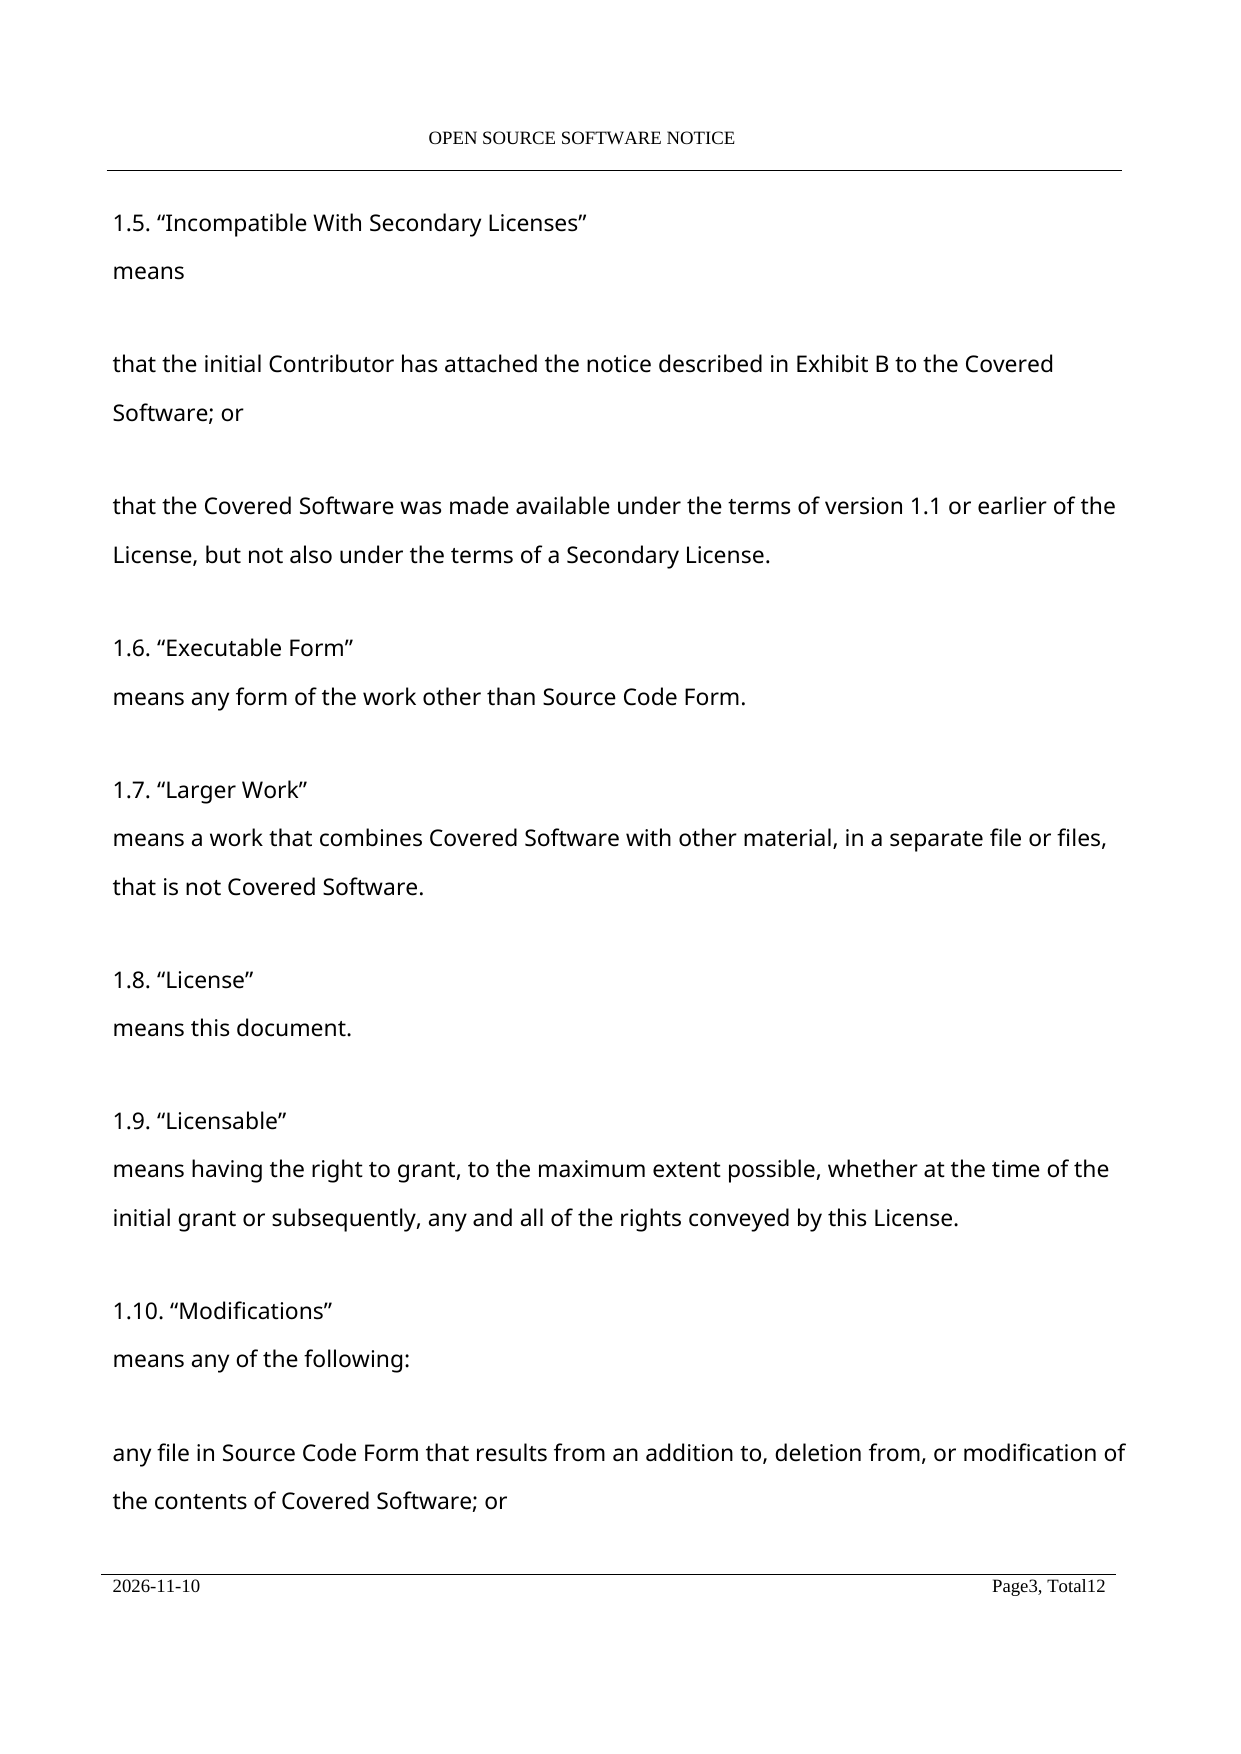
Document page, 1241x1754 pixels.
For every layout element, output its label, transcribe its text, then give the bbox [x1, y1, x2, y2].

text means any of the following: [112, 1343, 1128, 1375]
text 1.10. “Modifications” [112, 1294, 1128, 1327]
text any file in Source Code Form that results from an addition to, deletion from, or modification of the contents of Covered Software; or [112, 1436, 1128, 1517]
text means any form of the work other than Source Code Form. [112, 680, 1128, 712]
text that the Covered Software was made available under the terms of version 1.1 or earlier of the License, but not also under the terms of a Secondary License. [112, 490, 1128, 571]
text means this document. [112, 1011, 1128, 1044]
text means [112, 254, 1128, 287]
text 1.7. “Larger Work” [112, 773, 1128, 806]
text 1.8. “License” [112, 963, 1128, 996]
text that the initial Contributor has attached the notice described in Exhibit B to the Covered Software; or [112, 348, 1128, 429]
text 1.5. “Incompatible With Secondary Licenses” [112, 206, 1128, 239]
text 1.9. “Licensable” [112, 1104, 1128, 1137]
text means a work that combines Covered Software with other material, in a separate file or files, that is not Covered Software. [112, 821, 1128, 902]
text means having the right to grant, to the maximum extent possible, whether at the time of the initial grant or subsequently, any and all of the rights conveyed by this License. [112, 1153, 1128, 1234]
text 1.6. “Executable Form” [112, 632, 1128, 664]
